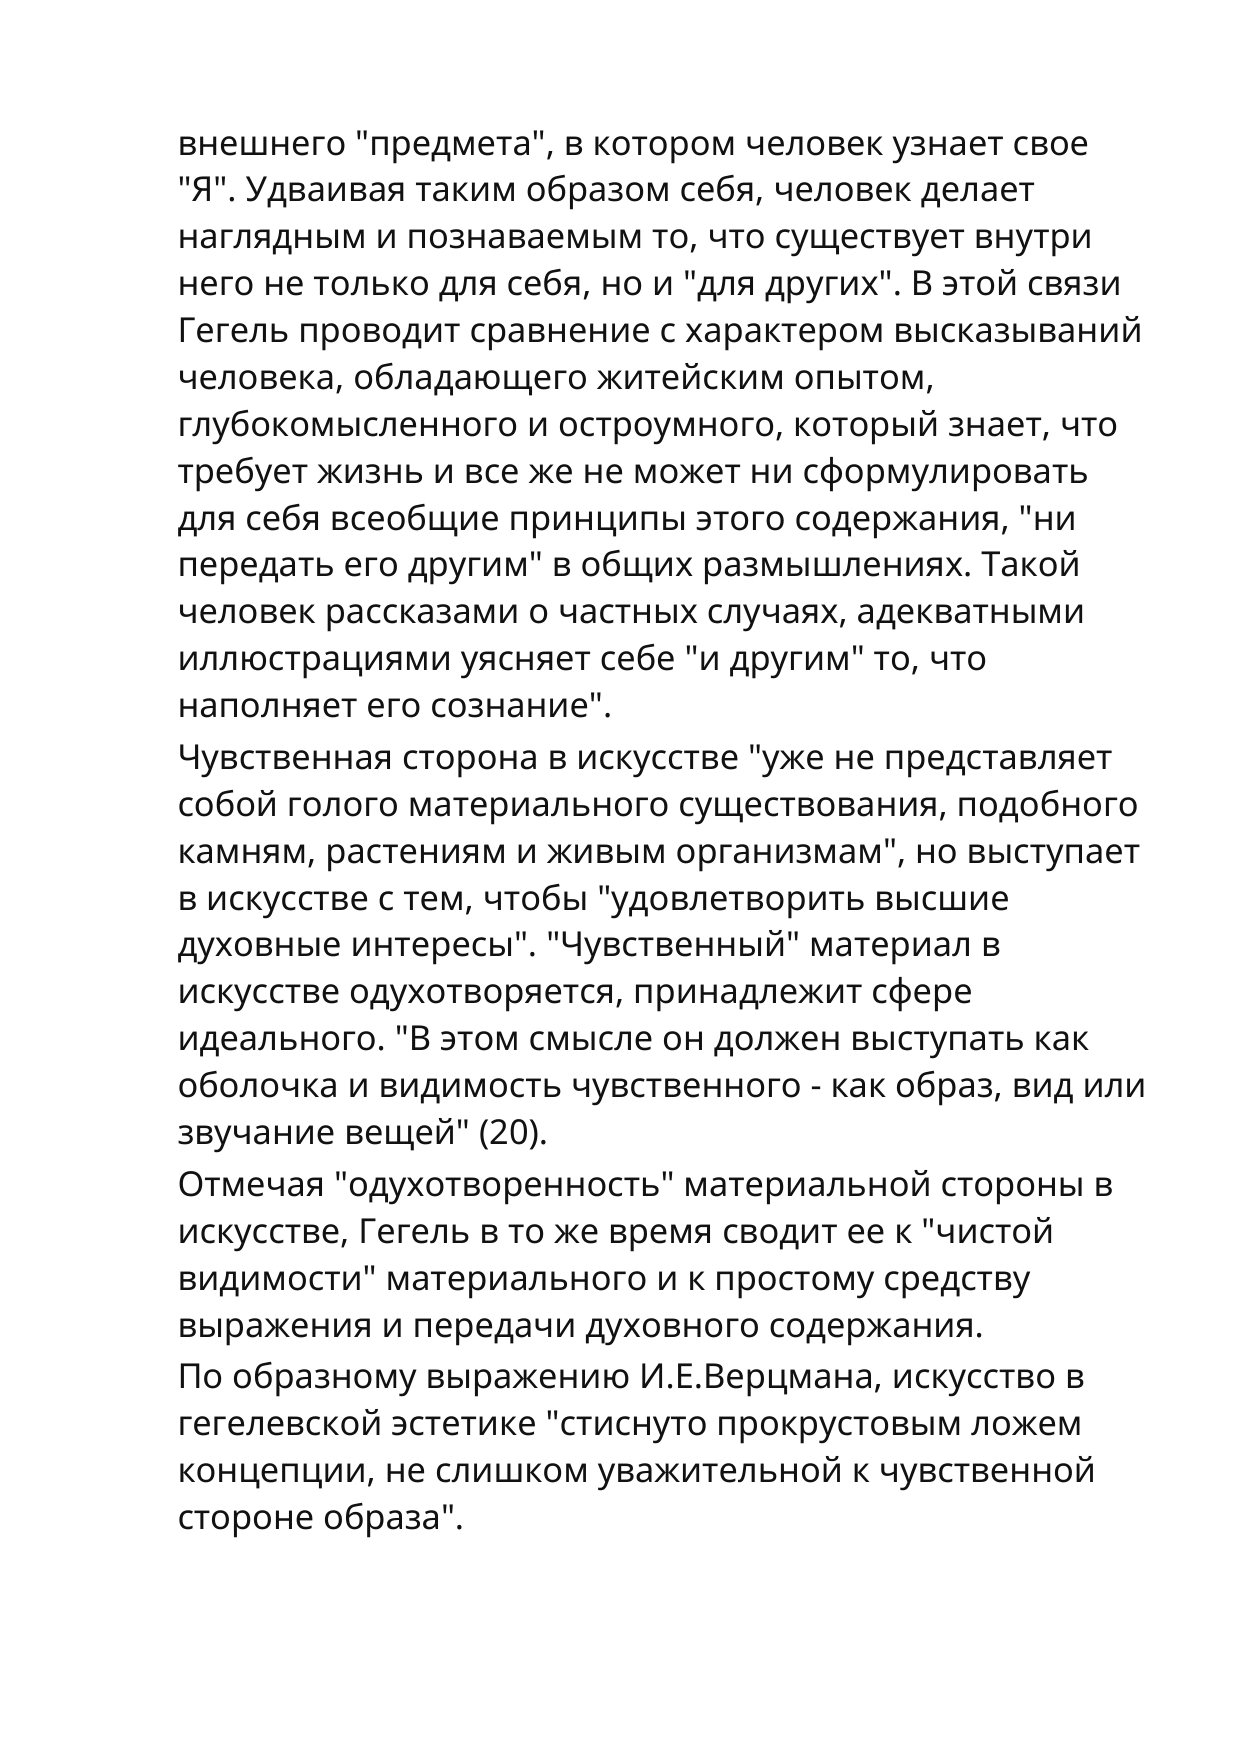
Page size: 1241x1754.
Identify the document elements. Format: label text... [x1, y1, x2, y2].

text Чувственная сторона в искусстве "уже не представляет собой голого материального существования, подобного камням, растениям и живым организмам", но выступает в искусстве с тем, чтобы "удовлетворить высшие духовные интересы". "Чувственный" материал в искусстве одухотворяется, принадлежит сфере идеального. "В этом смысле он должен выступать как оболочка и видимость чувственного - как образ, вид или звучание вещей" (20). [177, 733, 1152, 1154]
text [177, 118, 1152, 727]
text Отмечая "одухотворенность" материальной стороны в искусстве, Гегель в то же время сводит ее к "чистой видимости" материального и к простому средству выражения и передачи духовного содержания. [177, 1159, 1152, 1347]
text По образному выражению И.Е.Верцмана, искусство в гегелевской эстетике "стиснуто прокрустовым ложем концепции, не слишком уважительной к чувственной стороне образа". [177, 1352, 1152, 1540]
